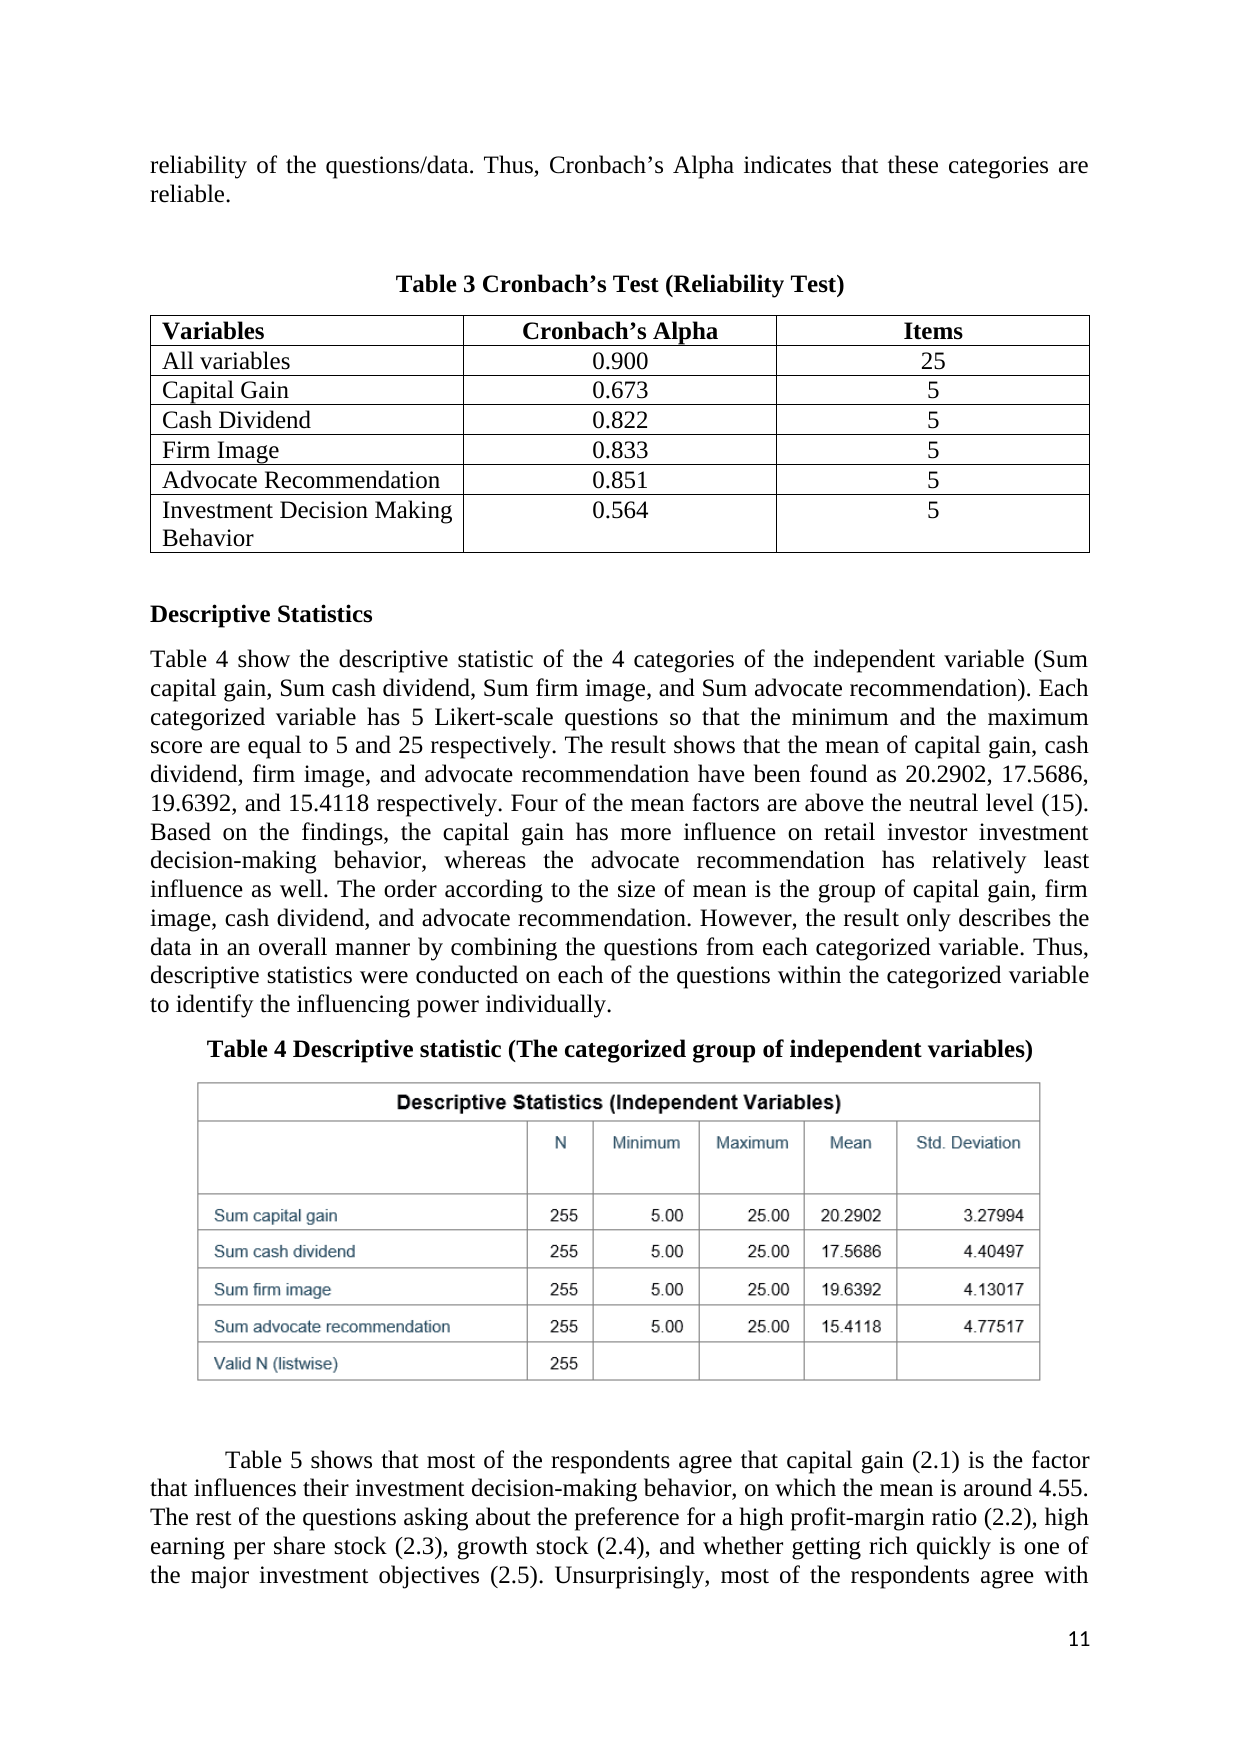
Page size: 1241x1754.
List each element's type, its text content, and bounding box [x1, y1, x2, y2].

table_cell 5 [777, 376, 1089, 404]
table_header Items [777, 316, 1089, 345]
table_cell 0.900 [464, 346, 776, 374]
table_cell 0.833 [464, 435, 776, 464]
table_cell 0.851 [464, 465, 776, 494]
table_cell Cash Dividend [151, 405, 463, 434]
table_header Cronbach’s Alpha [464, 316, 776, 345]
table_cell All variables [151, 346, 463, 374]
table_header Variables [151, 316, 463, 345]
table_cell 5 [777, 405, 1089, 434]
text Table 4 show the descriptive statistic of the 4 categories of the independent variable (Sum capital gain, Sum cash dividend, Sum firm image, and Sum advocate recommendation). Each categorized variable has 5 Likert-scale questions so that the minimum and the maximum score are equal to 5 and 25 respectively. The result shows that the mean of capital gain, cash dividend, firm image, and advocate recommendation have been found as 20.2902, 17.5686, 19.6392, and 15.4118 respectively. Four of the mean factors are above the neutral level (15). Based on the findings, the capital gain has more influence on retail investor investment decision-making behavior, whereas the advocate recommendation has relatively least influence as well. The order according to the size of mean is the group of capital gain, firm image, cash dividend, and advocate recommendation. However, the result only describes the data in an overall manner by combining the questions from each categorized variable. Thus, descriptive statistics were conducted on each of the questions within the categorized variable to identify the influencing power individually. [150, 644, 1090, 1018]
table_cell 5 [777, 435, 1089, 464]
text Table 4 Descriptive statistic (The categorized group of independent variables) [150, 1034, 1090, 1063]
table_cell 5 [777, 495, 1089, 552]
table_cell Investment Decision Making Behavior [151, 495, 463, 552]
table_cell 0.673 [464, 376, 776, 404]
table_cell 0.822 [464, 405, 776, 434]
table_cell 0.564 [464, 495, 776, 552]
picture [194, 1080, 1046, 1384]
text Table 3 Cronbach’s Test (Reliability Test) [150, 269, 1090, 298]
text Descriptive Statistics [150, 599, 1090, 627]
table_cell Firm Image [151, 435, 463, 464]
table_cell Advocate Recommendation [151, 465, 463, 494]
table_cell 25 [777, 346, 1089, 374]
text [150, 1445, 1090, 1588]
table_cell 5 [777, 465, 1089, 494]
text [150, 150, 1090, 207]
table_cell Capital Gain [151, 376, 463, 404]
